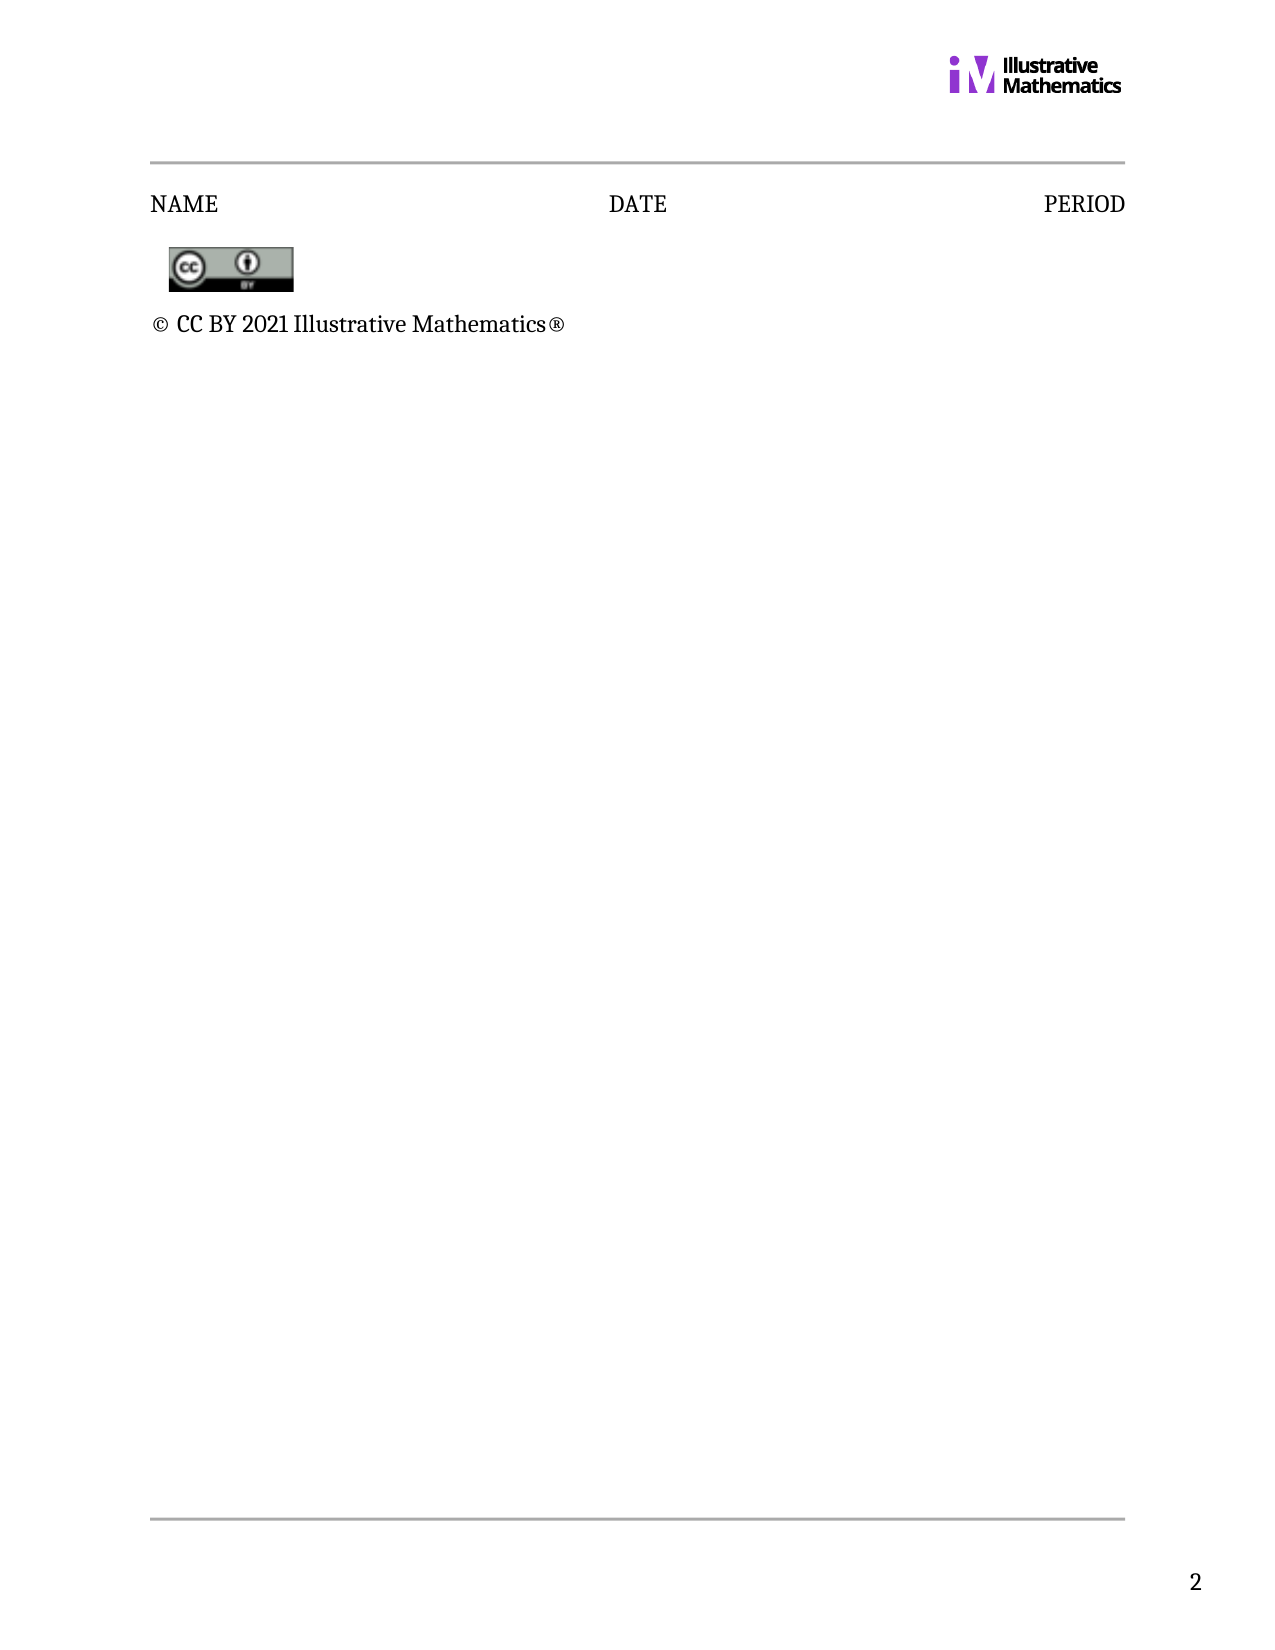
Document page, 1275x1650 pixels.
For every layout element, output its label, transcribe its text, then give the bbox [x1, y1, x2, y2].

picture [949, 55, 1121, 93]
picture [168, 247, 294, 292]
text © CC BY 2021 Illustrative Mathematics® [150, 310, 1125, 339]
